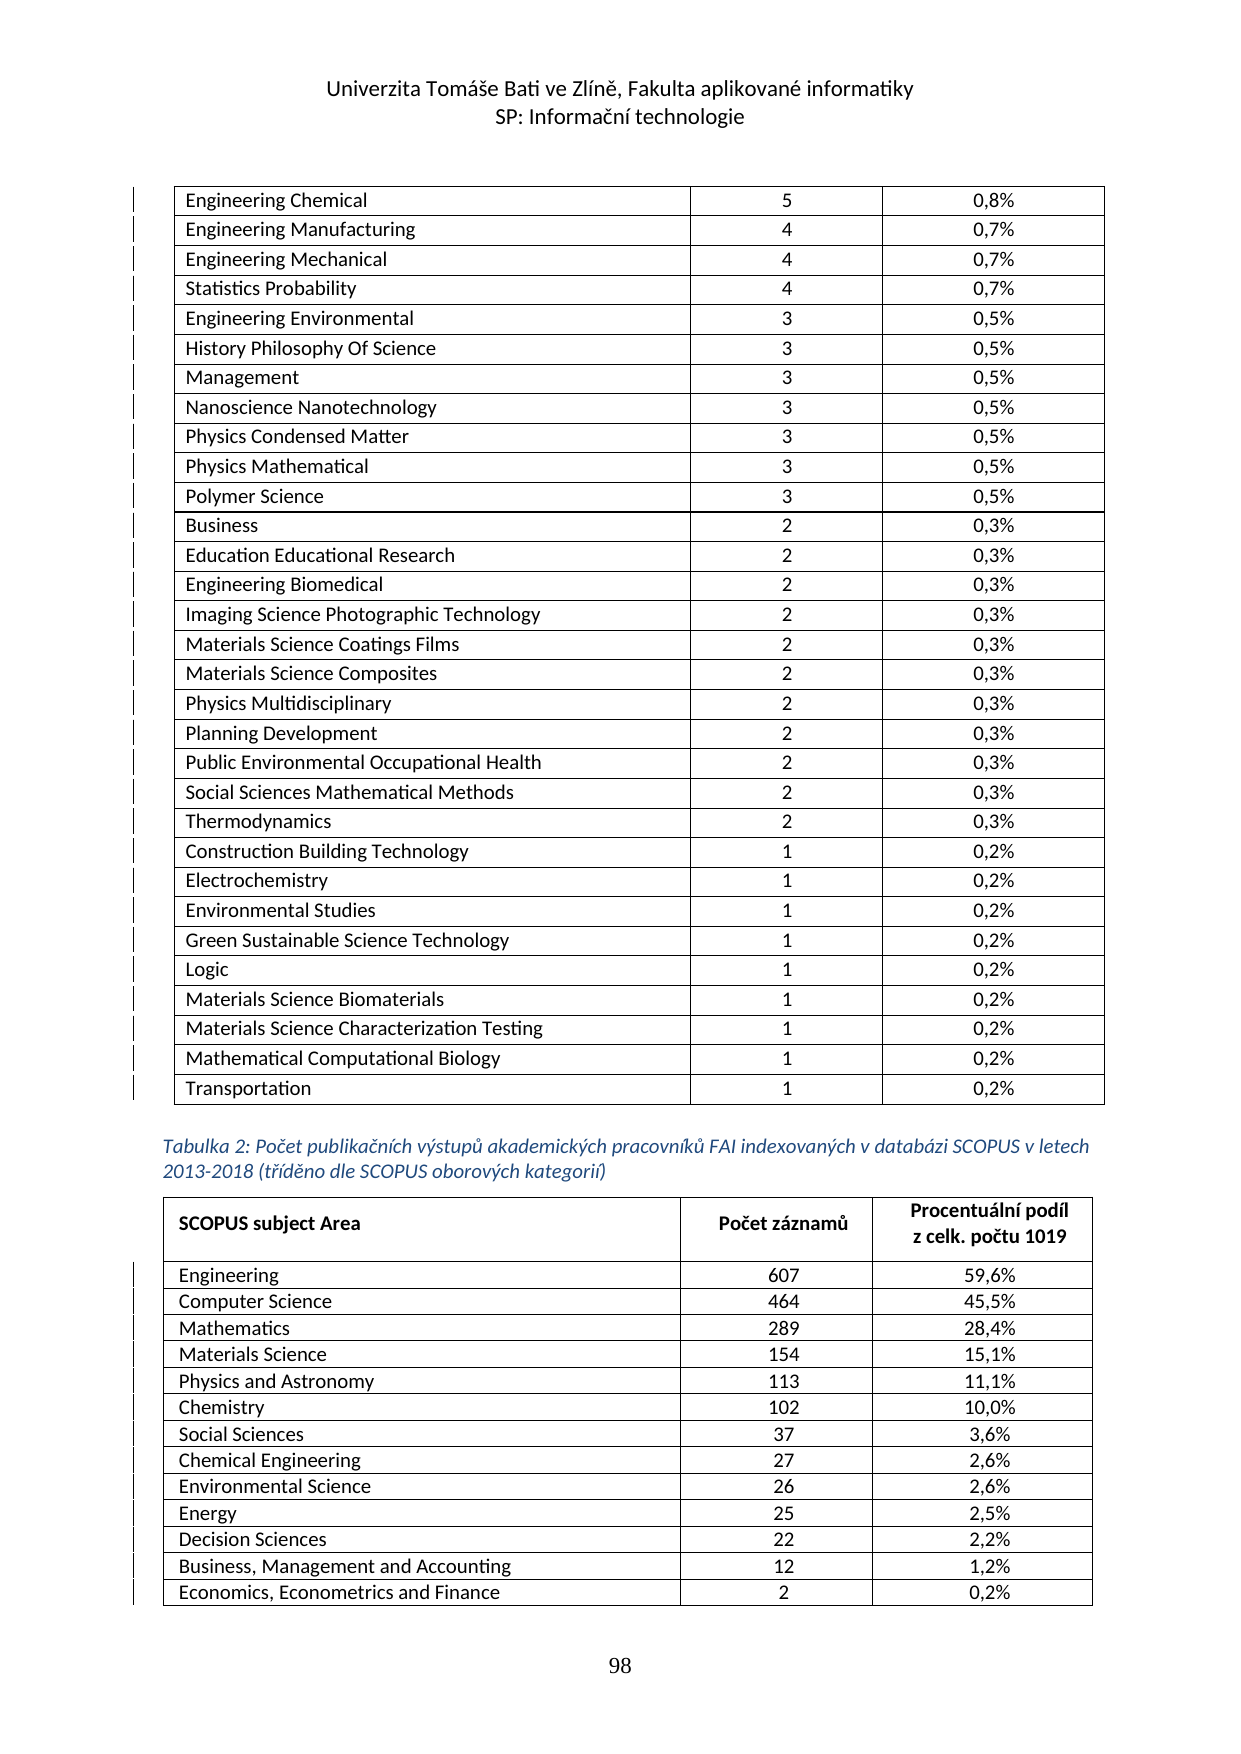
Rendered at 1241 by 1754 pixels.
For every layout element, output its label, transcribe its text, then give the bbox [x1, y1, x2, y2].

table_cell 0,3% [883, 779, 1104, 807]
table_cell 1 [691, 838, 882, 867]
table_cell 2 [681, 1580, 872, 1605]
table_cell 2 [691, 631, 882, 659]
table_cell 0,3% [883, 631, 1104, 659]
table_cell 28,4% [873, 1315, 1092, 1340]
table_cell Physics Mathematical [175, 453, 690, 482]
table_cell 0,3% [883, 572, 1104, 600]
table_cell 0,2% [873, 1580, 1092, 1605]
table_cell 3 [691, 335, 882, 363]
table_cell 3 [691, 365, 882, 393]
table_cell 1,2% [873, 1553, 1092, 1578]
table_cell Logic [175, 956, 690, 985]
table_cell Education Educational Research [175, 542, 690, 571]
table_cell 12 [681, 1553, 872, 1578]
table_cell 102 [681, 1394, 872, 1420]
table_cell 4 [691, 276, 882, 304]
table_cell Statistics Probability [175, 276, 690, 304]
table_cell Materials Science Coatings Films [175, 631, 690, 659]
table_cell 22 [681, 1527, 872, 1552]
table_header SCOPUS subject Area [164, 1198, 680, 1261]
table_cell 3 [691, 394, 882, 423]
table_cell 0,7% [883, 276, 1104, 304]
table_cell Social Sciences Mathematical Methods [175, 779, 690, 807]
table_cell Green Sustainable Science Technology [175, 927, 690, 955]
table_cell Mathematical Computational Biology [175, 1045, 690, 1074]
table_cell 2 [691, 542, 882, 571]
table_cell 2 [691, 749, 882, 778]
table_cell Transportation [175, 1075, 690, 1103]
table_cell Environmental Studies [175, 897, 690, 926]
table_cell 3 [691, 424, 882, 452]
table_cell Thermodynamics [175, 809, 690, 837]
table_cell 2,6% [873, 1447, 1092, 1473]
table_cell 0,7% [883, 216, 1104, 245]
table_cell 0,3% [883, 513, 1104, 541]
table_cell Business, Management and Accounting [164, 1553, 680, 1578]
table_cell 0,2% [883, 868, 1104, 896]
table_cell Engineering [164, 1262, 680, 1287]
table_cell 3 [691, 483, 882, 511]
table_cell Nanoscience Nanotechnology [175, 394, 690, 423]
table_cell 607 [681, 1262, 872, 1287]
table_cell 3 [691, 305, 882, 334]
table_cell 3 [691, 453, 882, 482]
table_cell Materials Science Characterization Testing [175, 1016, 690, 1044]
table_cell 2 [691, 572, 882, 600]
table_cell Public Environmental Occupational Health [175, 749, 690, 778]
table_cell 0,5% [883, 453, 1104, 482]
table_cell 15,1% [873, 1341, 1092, 1367]
table_cell 0,3% [883, 660, 1104, 689]
table_cell 0,3% [883, 601, 1104, 630]
table_cell 0,7% [883, 246, 1104, 274]
table_cell 0,5% [883, 483, 1104, 511]
table_cell 0,3% [883, 749, 1104, 778]
table_cell Physics Condensed Matter [175, 424, 690, 452]
table_cell 1 [691, 1045, 882, 1074]
table_cell 1 [691, 986, 882, 1014]
table_cell Management [175, 365, 690, 393]
table_cell 2 [691, 690, 882, 719]
table_cell 0,2% [883, 956, 1104, 985]
table_cell 2 [691, 660, 882, 689]
table_cell 2,5% [873, 1500, 1092, 1526]
table_cell Polymer Science [175, 483, 690, 511]
table_cell 45,5% [873, 1289, 1092, 1314]
table_cell 0,2% [883, 927, 1104, 955]
table_cell 0,2% [883, 1045, 1104, 1074]
table_cell Economics, Econometrics and Finance [164, 1580, 680, 1605]
table_cell 1 [691, 1075, 882, 1103]
table_cell Materials Science Composites [175, 660, 690, 689]
table_cell 464 [681, 1289, 872, 1314]
table_cell 4 [691, 246, 882, 274]
table_cell 11,1% [873, 1368, 1092, 1393]
table_header Procentuální podíl z celk. počtu 1019 [873, 1198, 1092, 1261]
table_cell 1 [691, 927, 882, 955]
table_cell 2 [691, 601, 882, 630]
table_cell History Philosophy Of Science [175, 335, 690, 363]
table_cell 1 [691, 868, 882, 896]
table_cell 0,5% [883, 335, 1104, 363]
table_cell 0,3% [883, 542, 1104, 571]
text Tabulka 2: Počet publikačních výstupů akademických pracovníků FAI indexovaných v databázi SCOPUS v letech 2013-2018 (tříděno dle SCOPUS oborových kategorií) [162, 1133, 1093, 1184]
table_cell 26 [681, 1474, 872, 1499]
table_cell Engineering Chemical [175, 187, 690, 215]
table_cell 0,2% [883, 986, 1104, 1014]
table_cell 0,5% [883, 424, 1104, 452]
table_cell 0,3% [883, 720, 1104, 748]
table_cell Physics and Astronomy [164, 1368, 680, 1393]
table_cell 289 [681, 1315, 872, 1340]
table_cell 1 [691, 956, 882, 985]
table_cell Engineering Biomedical [175, 572, 690, 600]
table_cell 37 [681, 1421, 872, 1446]
table_cell 1 [691, 1016, 882, 1044]
table_cell Environmental Science [164, 1474, 680, 1499]
table_cell Mathematics [164, 1315, 680, 1340]
table_cell 4 [691, 216, 882, 245]
table_cell Planning Development [175, 720, 690, 748]
table_cell Engineering Environmental [175, 305, 690, 334]
table_cell Electrochemistry [175, 868, 690, 896]
table_cell Social Sciences [164, 1421, 680, 1446]
table_cell Engineering Mechanical [175, 246, 690, 274]
table_cell Business [175, 513, 690, 541]
table_cell Chemistry [164, 1394, 680, 1420]
table_cell Construction Building Technology [175, 838, 690, 867]
table_cell 0,5% [883, 305, 1104, 334]
table_cell 3,6% [873, 1421, 1092, 1446]
table_header Počet záznamů [681, 1198, 872, 1261]
table_cell 0,5% [883, 365, 1104, 393]
table_cell 0,8% [883, 187, 1104, 215]
table_cell 59,6% [873, 1262, 1092, 1287]
table_cell 0,5% [883, 394, 1104, 423]
table_cell Imaging Science Photographic Technology [175, 601, 690, 630]
table_cell 2 [691, 513, 882, 541]
table_cell Computer Science [164, 1289, 680, 1314]
table_cell 154 [681, 1341, 872, 1367]
table_cell Engineering Manufacturing [175, 216, 690, 245]
table_cell Chemical Engineering [164, 1447, 680, 1473]
table_cell 0,2% [883, 897, 1104, 926]
table_cell 2 [691, 720, 882, 748]
table_cell Materials Science [164, 1341, 680, 1367]
table_cell 0,2% [883, 1075, 1104, 1103]
table_cell 10,0% [873, 1394, 1092, 1420]
table_cell 25 [681, 1500, 872, 1526]
table_cell Physics Multidisciplinary [175, 690, 690, 719]
table_cell 5 [691, 187, 882, 215]
table_cell 0,3% [883, 809, 1104, 837]
table_cell 2 [691, 809, 882, 837]
table_cell Decision Sciences [164, 1527, 680, 1552]
table_cell 2,2% [873, 1527, 1092, 1552]
table_cell Materials Science Biomaterials [175, 986, 690, 1014]
table_cell 0,3% [883, 690, 1104, 719]
table_cell 2,6% [873, 1474, 1092, 1499]
table_cell 2 [691, 779, 882, 807]
table_cell 1 [691, 897, 882, 926]
table_cell 0,2% [883, 1016, 1104, 1044]
table_cell 27 [681, 1447, 872, 1473]
table_cell Energy [164, 1500, 680, 1526]
table_cell 0,2% [883, 838, 1104, 867]
table_cell 113 [681, 1368, 872, 1393]
